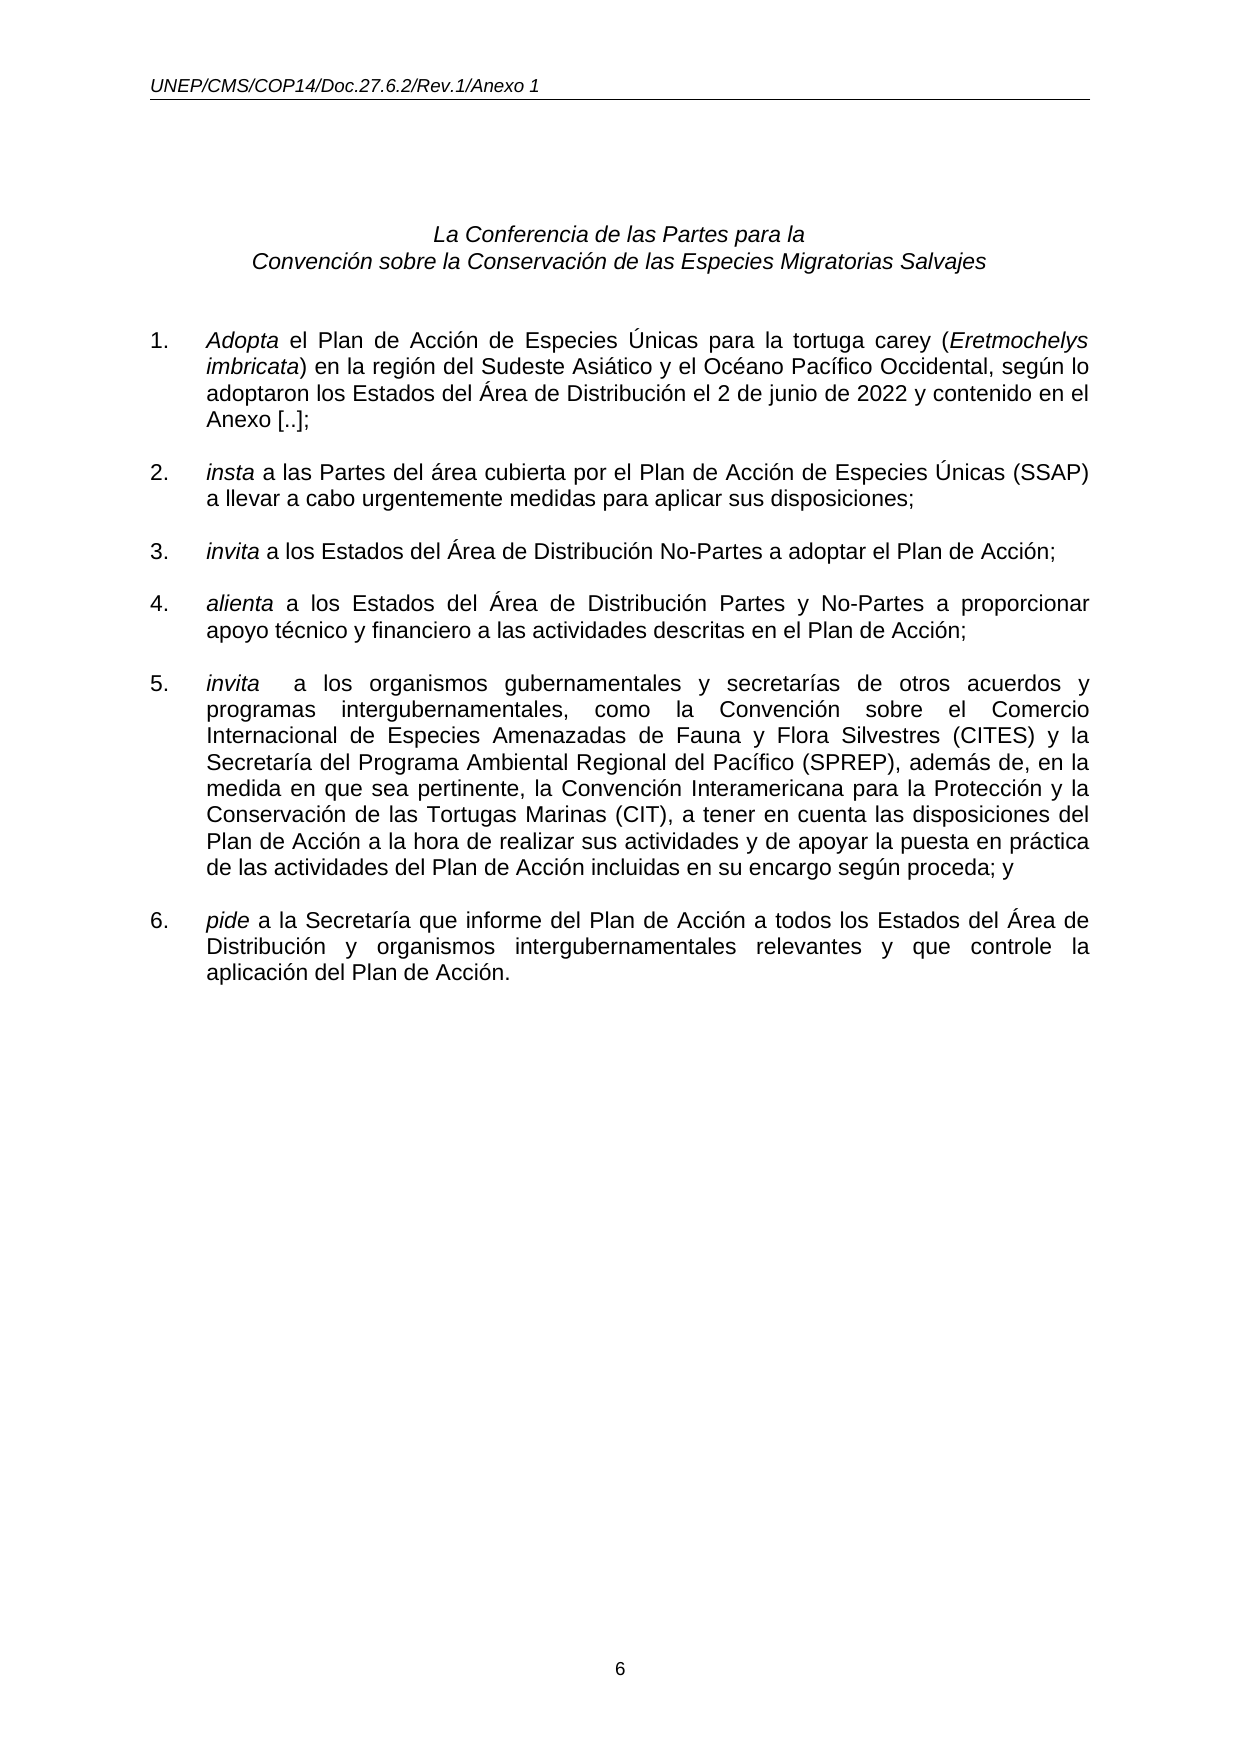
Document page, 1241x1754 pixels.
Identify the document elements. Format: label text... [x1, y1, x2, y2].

list pide a la Secretaría que informe del Plan de Acción a todos los Estados del Área de Distribución y organismos intergubernamentales relevantes y que controle la aplicación del Plan de Acción. [150, 907, 1090, 986]
list invita a los Estados del Área de Distribución No-Partes a adoptar el Plan de Acción; [150, 538, 1090, 564]
list Adopta el Plan de Acción de Especies Únicas para la tortuga carey (Eretmochelys imbricata) en la región del Sudeste Asiático y el Océano Pacífico Occidental, según lo adoptaron los Estados del Área de Distribución el 2 de junio de 2022 y contenido en el Anexo [..]; [150, 327, 1090, 432]
list alienta a los Estados del Área de Distribución Partes y No-Partes a proporcionar apoyo técnico y financiero a las actividades descritas en el Plan de Acción; [150, 590, 1090, 643]
text Convención sobre la Conservación de las Especies Migratorias Salvajes [150, 248, 1090, 274]
list invita a los organismos gubernamentales y secretarías de otros acuerdos y programas intergubernamentales, como la Convención sobre el Comercio Internacional de Especies Amenazadas de Fauna y Flora Silvestres (CITES) y la Secretaría del Programa Ambiental Regional del Pacífico (SPREP), además de, en la medida en que sea pertinente, la Convención Interamericana para la Protección y la Conservación de las Tortugas Marinas (CIT), a tener en cuenta las disposiciones del Plan de Acción a la hora de realizar sus actividades y de apoyar la puesta en práctica de las actividades del Plan de Acción incluidas en su encargo según proceda; y [150, 669, 1090, 880]
list insta a las Partes del área cubierta por el Plan de Acción de Especies Únicas (SSAP) a llevar a cabo urgentemente medidas para aplicar sus disposiciones; [150, 459, 1090, 511]
text La Conferencia de las Partes para la [150, 221, 1090, 248]
